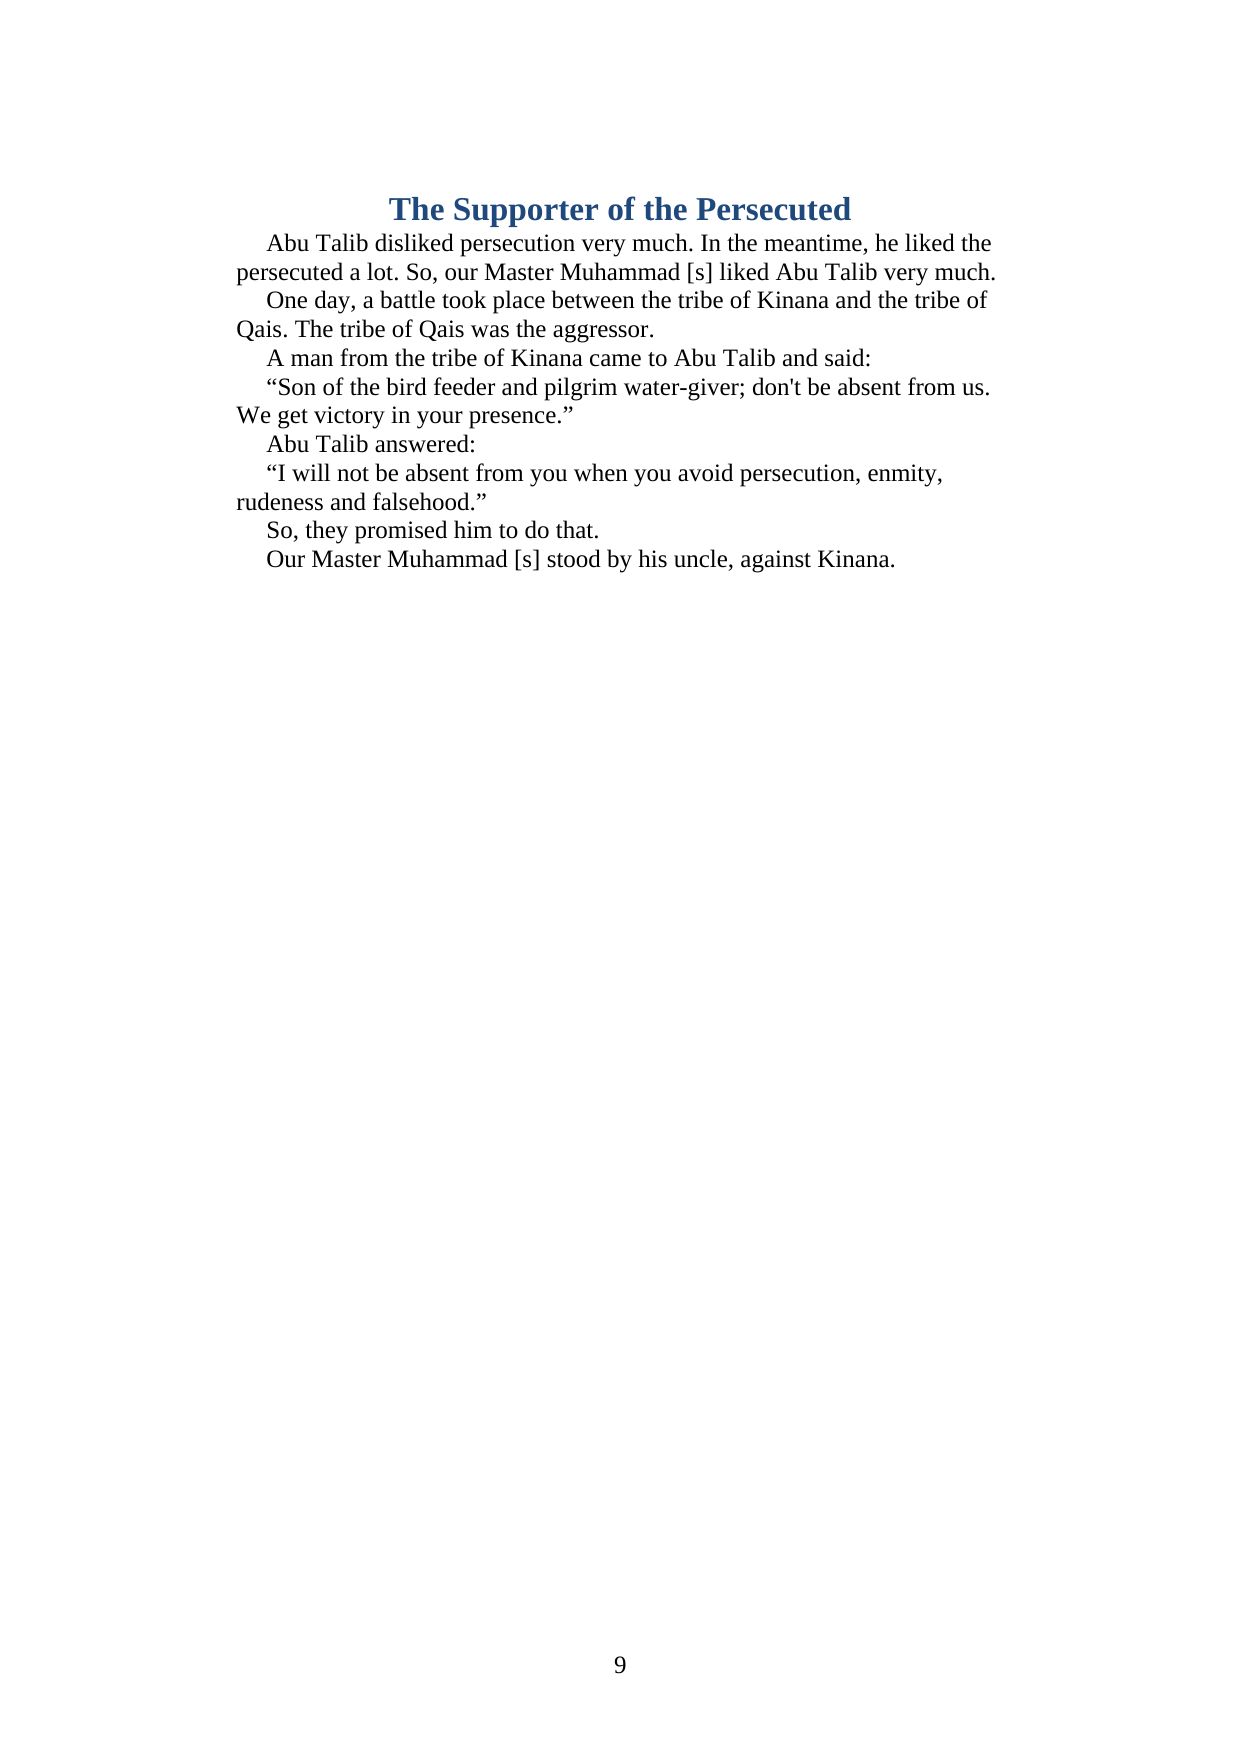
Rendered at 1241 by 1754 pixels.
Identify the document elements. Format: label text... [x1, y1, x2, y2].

text “Son of the bird feeder and pilgrim water-giver; don't be absent from us. We get victory in your presence.” [236, 372, 1004, 429]
text So, they promised him to do that. [236, 516, 1004, 544]
text Abu Talib answered: [236, 429, 1004, 458]
text A man from the tribe of Kinana came to Abu Talib and said: [236, 343, 1004, 372]
text One day, a battle took place between the tribe of Kinana and the tribe of Qais. The tribe of Qais was the aggressor. [236, 286, 1004, 343]
text Abu Talib disliked persecution very much. In the meantime, he liked the persecuted a lot. So, our Master Muhammad [s] liked Abu Talib very much. [236, 228, 1004, 286]
text “I will not be absent from you when you avoid persecution, enmity, rudeness and falsehood.” [236, 458, 1004, 516]
text Our Master Muhammad [s] stood by his uncle, against Kinana. [236, 544, 1004, 573]
subtitle The Supporter of the Persecuted [236, 190, 1004, 228]
